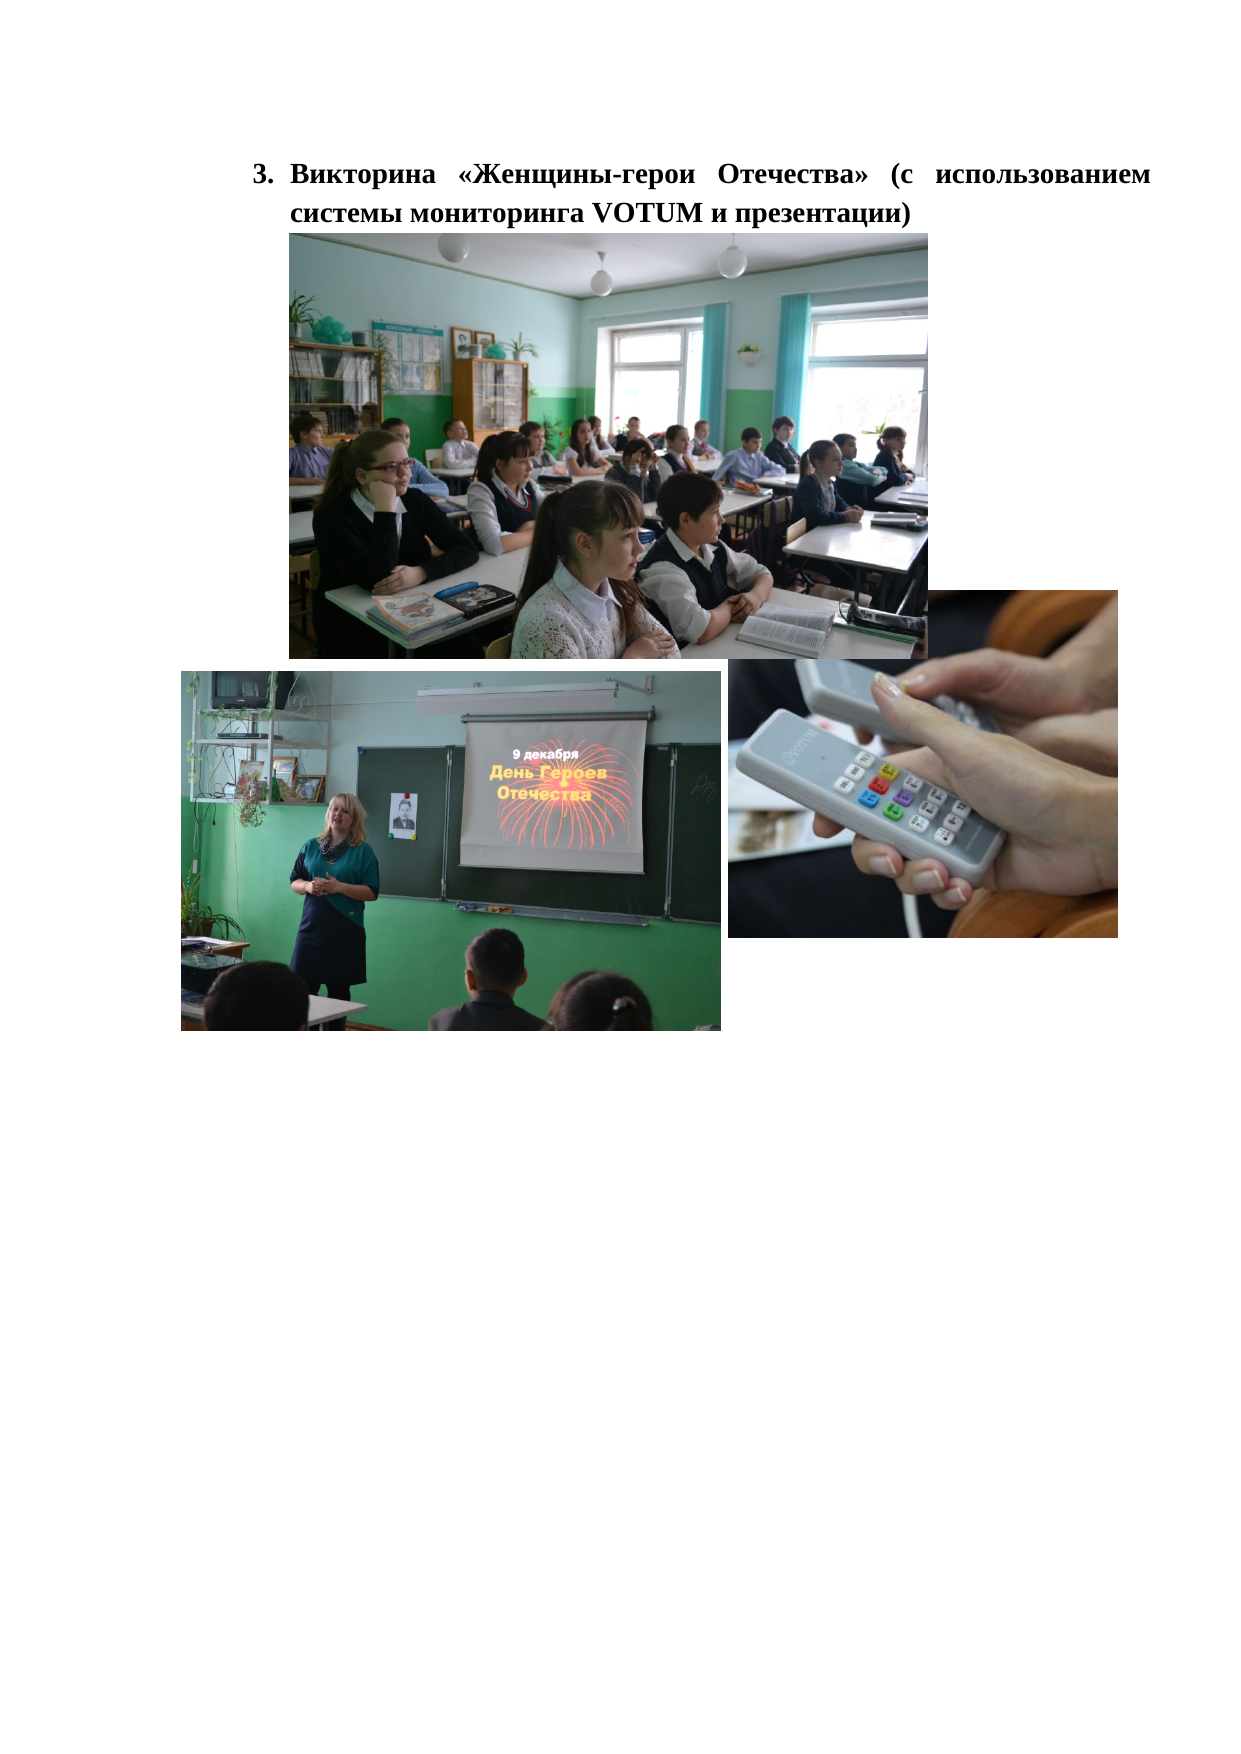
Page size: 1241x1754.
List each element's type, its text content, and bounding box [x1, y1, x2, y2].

list Викторина «Женщины-герои Отечества» (с использованием системы мониторинга VOTUM и презентации) [252, 157, 1152, 229]
picture [289, 233, 1118, 938]
picture [181, 671, 721, 1031]
